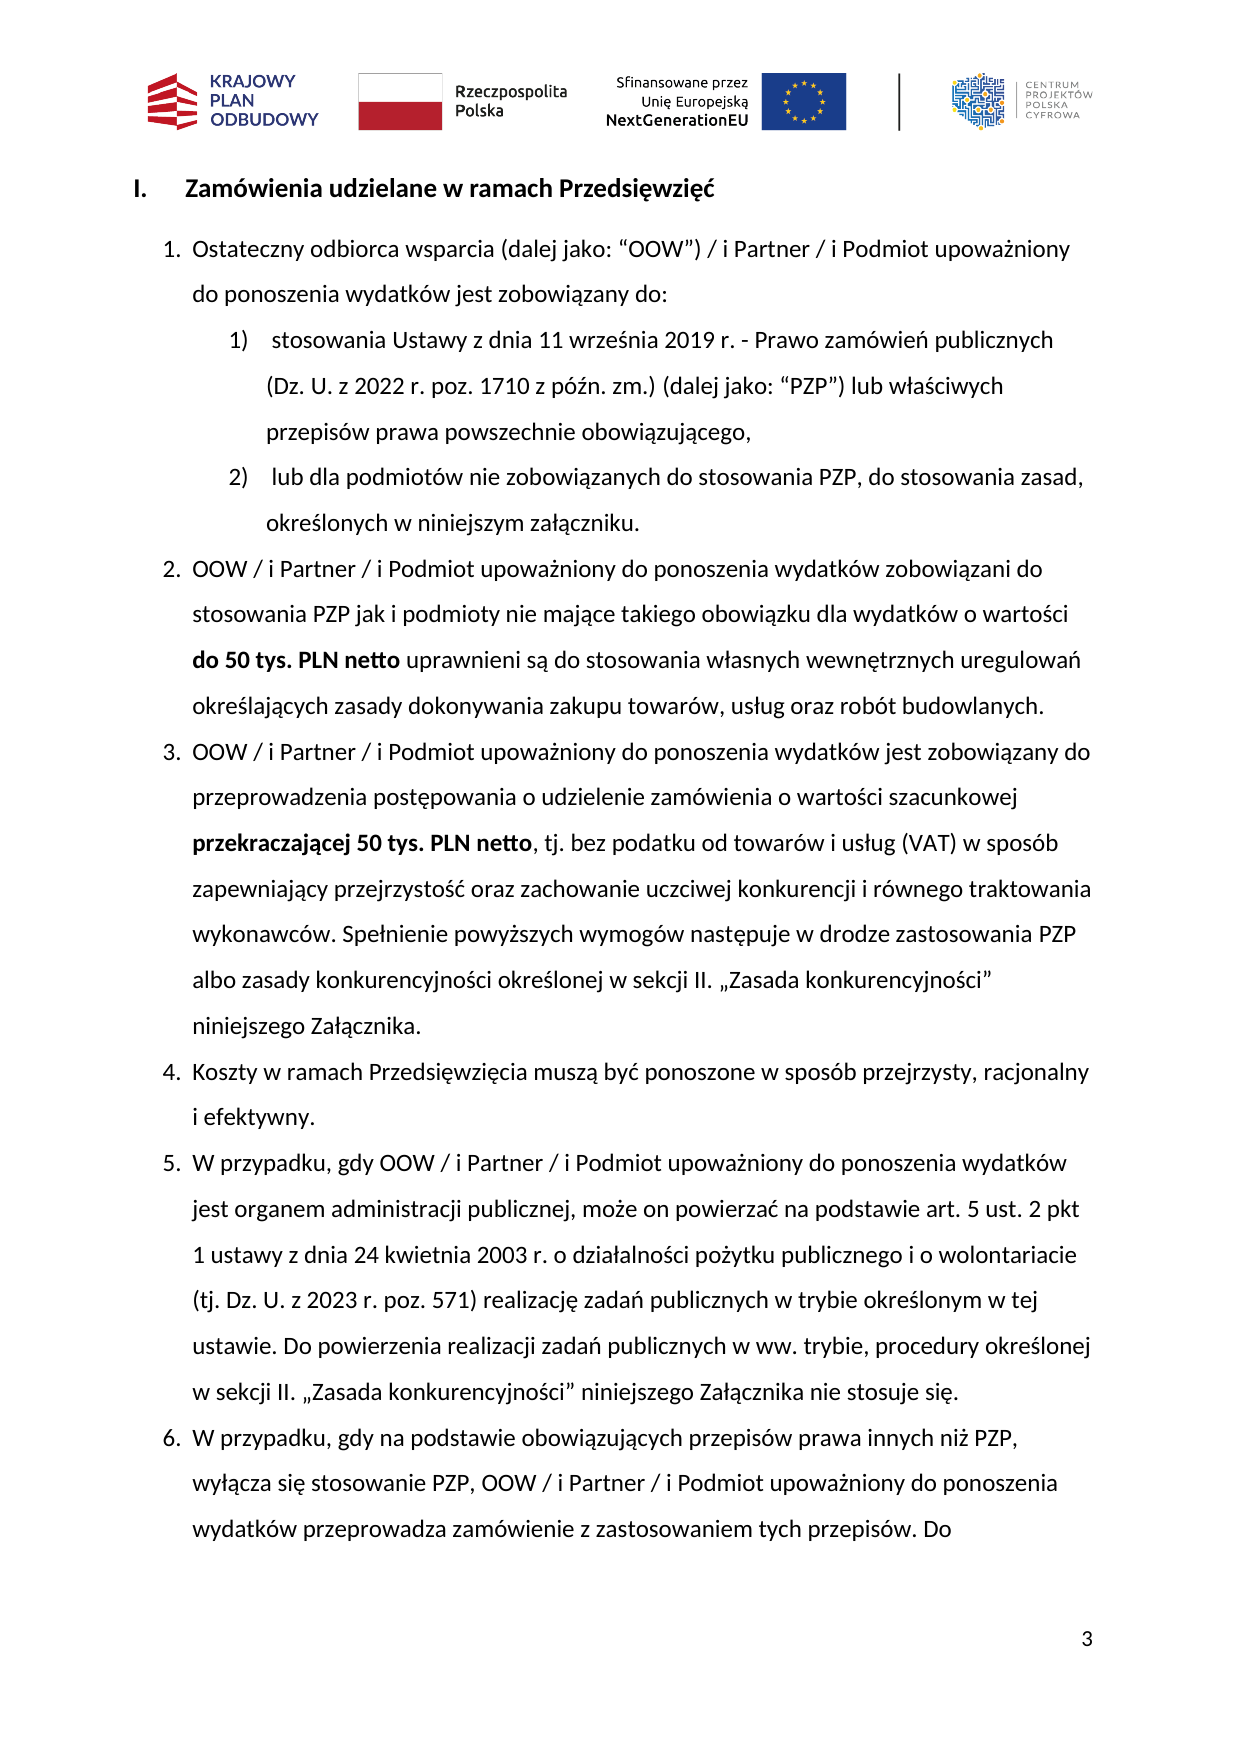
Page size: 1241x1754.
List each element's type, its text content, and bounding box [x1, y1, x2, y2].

list stosowania Ustawy z dnia 11 września 2019 r. - Prawo zamówień publicznych (Dz. U. z 2022 r. poz. 1710 z późn. zm.) (dalej jako: “PZP”) lub właściwych przepisów prawa powszechnie obowiązującego, [228, 324, 1093, 446]
list OOW / i Partner / i Podmiot upoważniony do ponoszenia wydatków zobowiązani do stosowania PZP jak i podmioty nie mające takiego obowiązku dla wydatków o wartości do 50 tys. PLN netto uprawnieni są do stosowania własnych wewnętrznych uregulowań określających zasady dokonywania zakupu towarów, usług oraz robót budowlanych. [162, 553, 1093, 721]
list Koszty w ramach Przedsięwzięcia muszą być ponoszone w sposób przejrzysty, racjonalny i efektywny. [162, 1056, 1093, 1132]
list OOW / i Partner / i Podmiot upoważniony do ponoszenia wydatków jest zobowiązany do przeprowadzenia postępowania o udzielenie zamówienia o wartości szacunkowej przekraczającej 50 tys. PLN netto, tj. bez podatku od towarów i usług (VAT) w sposób zapewniający przejrzystość oraz zachowanie uczciwej konkurencji i równego traktowania wykonawców. Spełnienie powyższych wymogów następuje w drodze zastosowania PZP albo zasady konkurencyjności określonej w sekcji II. „Zasada konkurencyjności” niniejszego Załącznika. [162, 736, 1093, 1041]
list W przypadku, gdy OOW / i Partner / i Podmiot upoważniony do ponoszenia wydatków jest organem administracji publicznej, może on powierzać na podstawie art. 5 ust. 2 pkt 1 ustawy z dnia 24 kwietnia 2003 r. o działalności pożytku publicznego i o wolontariacie (tj. Dz. U. z 2023 r. poz. 571) realizację zadań publicznych w trybie określonym w tej ustawie. Do powierzenia realizacji zadań publicznych w ww. trybie, procedury określonej w sekcji II. „Zasada konkurencyjności” niniejszego Załącznika nie stosuje się. [162, 1147, 1093, 1406]
subtitle Zamówienia udzielane w ramach Przedsięwzięć [148, 171, 1093, 204]
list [162, 1422, 1093, 1544]
list Ostateczny odbiorca wsparcia (dalej jako: “OOW”) / i Partner / i Podmiot upoważniony do ponoszenia wydatków jest zobowiązany do: [162, 233, 1093, 309]
picture [147, 73, 1093, 131]
list lub dla podmiotów nie zobowiązanych do stosowania PZP, do stosowania zasad, określonych w niniejszym załączniku. [228, 461, 1093, 538]
